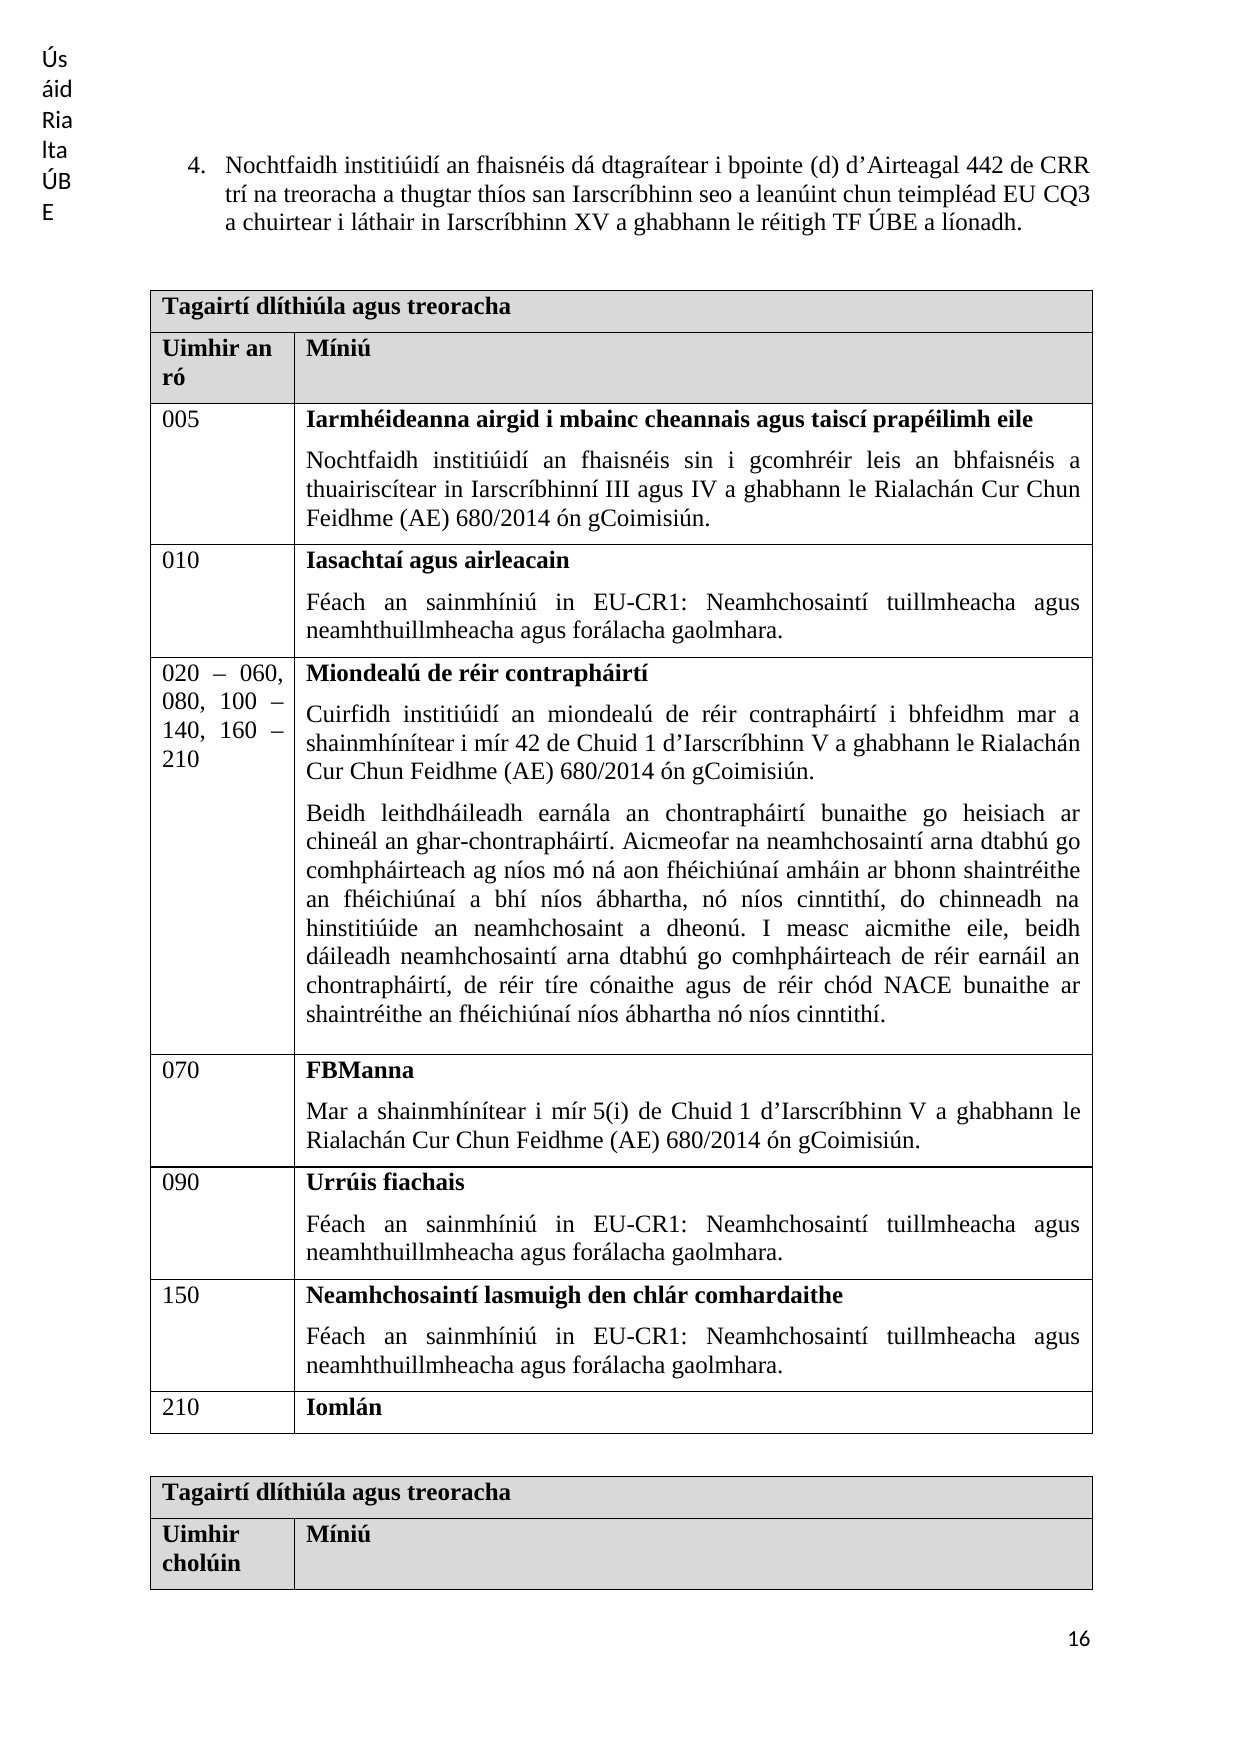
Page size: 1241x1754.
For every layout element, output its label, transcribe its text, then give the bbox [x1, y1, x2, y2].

table_cell 150 [151, 1280, 294, 1391]
table_cell 010 [151, 545, 294, 657]
table_cell 020 – 060, 080, 100 – 140, 160 –210 [151, 658, 294, 1054]
table_cell Uimhir cholúin [151, 1519, 294, 1589]
table_header Tagairtí dlíthiúla agus treoracha [151, 291, 1092, 332]
table_cell 210 [151, 1392, 294, 1433]
table_cell 090 [151, 1168, 294, 1279]
table_cell 070 [151, 1055, 294, 1166]
table_cell Míniú [295, 333, 1092, 403]
table_cell 005 [151, 404, 294, 544]
table_cell Iarmhéideanna airgid i mbainc cheannais agus taiscí prapéilimh eile Nochtfaidh institiúidí an fhaisnéis sin i gcomhréir leis an bhfaisnéis a thuairiscítear in Iarscríbhinní III agus IV a ghabhann le Rialachán Cur Chun Feidhme (AE) 680/2014 ón gCoimisiún. [295, 404, 1092, 544]
list Nochtfaidh institiúidí an fhaisnéis dá dtagraítear i bpointe (d) d’Airteagal 442 de CRR trí na treoracha a thugtar thíos san Iarscríbhinn seo a leanúint chun teimpléad EU CQ3 a chuirtear i láthair in Iarscríbhinn XV a ghabhann le réitigh TF ÚBE a líonadh. [187, 150, 1090, 236]
table_cell Iasachtaí agus airleacain Féach an sainmhíniú in EU-CR1: Neamhchosaintí tuillmheacha agus neamhthuillmheacha agus forálacha gaolmhara. [295, 545, 1092, 657]
table_cell Urrúis fiachais Féach an sainmhíniú in EU-CR1: Neamhchosaintí tuillmheacha agus neamhthuillmheacha agus forálacha gaolmhara. [295, 1168, 1092, 1279]
table_cell FBManna Mar a shainmhínítear i mír 5(i) de Chuid 1 d’Iarscríbhinn V a ghabhann le Rialachán Cur Chun Feidhme (AE) 680/2014 ón gCoimisiún. [295, 1055, 1092, 1166]
table_cell Neamhchosaintí lasmuigh den chlár comhardaithe Féach an sainmhíniú in EU-CR1: Neamhchosaintí tuillmheacha agus neamhthuillmheacha agus forálacha gaolmhara. [295, 1280, 1092, 1391]
table_cell Iomlán [295, 1392, 1092, 1433]
table_cell Míniú [295, 1519, 1092, 1589]
table_cell Miondealú de réir contrapháirtí Cuirfidh institiúidí an miondealú de réir contrapháirtí i bhfeidhm mar a shainmhínítear i mír 42 de Chuid 1 d’Iarscríbhinn V a ghabhann le Rialachán Cur Chun Feidhme (AE) 680/2014 ón gCoimisiún. Beidh leithdháileadh earnála an chontrapháirtí bunaithe go heisiach ar chineál an ghar-chontrapháirtí. Aicmeofar na neamhchosaintí arna dtabhú go comhpháirteach ag níos mó ná aon fhéichiúnaí amháin ar bhonn shaintréithe an fhéichiúnaí a bhí níos ábhartha, nó níos cinntithí, do chinneadh na hinstitiúide an neamhchosaint a dheonú. I measc aicmithe eile, beidh dáileadh neamhchosaintí arna dtabhú go comhpháirteach de réir earnáil an chontrapháirtí, de réir tíre cónaithe agus de réir chód NACE bunaithe ar shaintréithe an fhéichiúnaí níos ábhartha nó níos cinntithí. [295, 658, 1092, 1054]
table_header Tagairtí dlíthiúla agus treoracha [151, 1477, 1092, 1518]
table_cell Uimhir an ró [151, 333, 294, 403]
